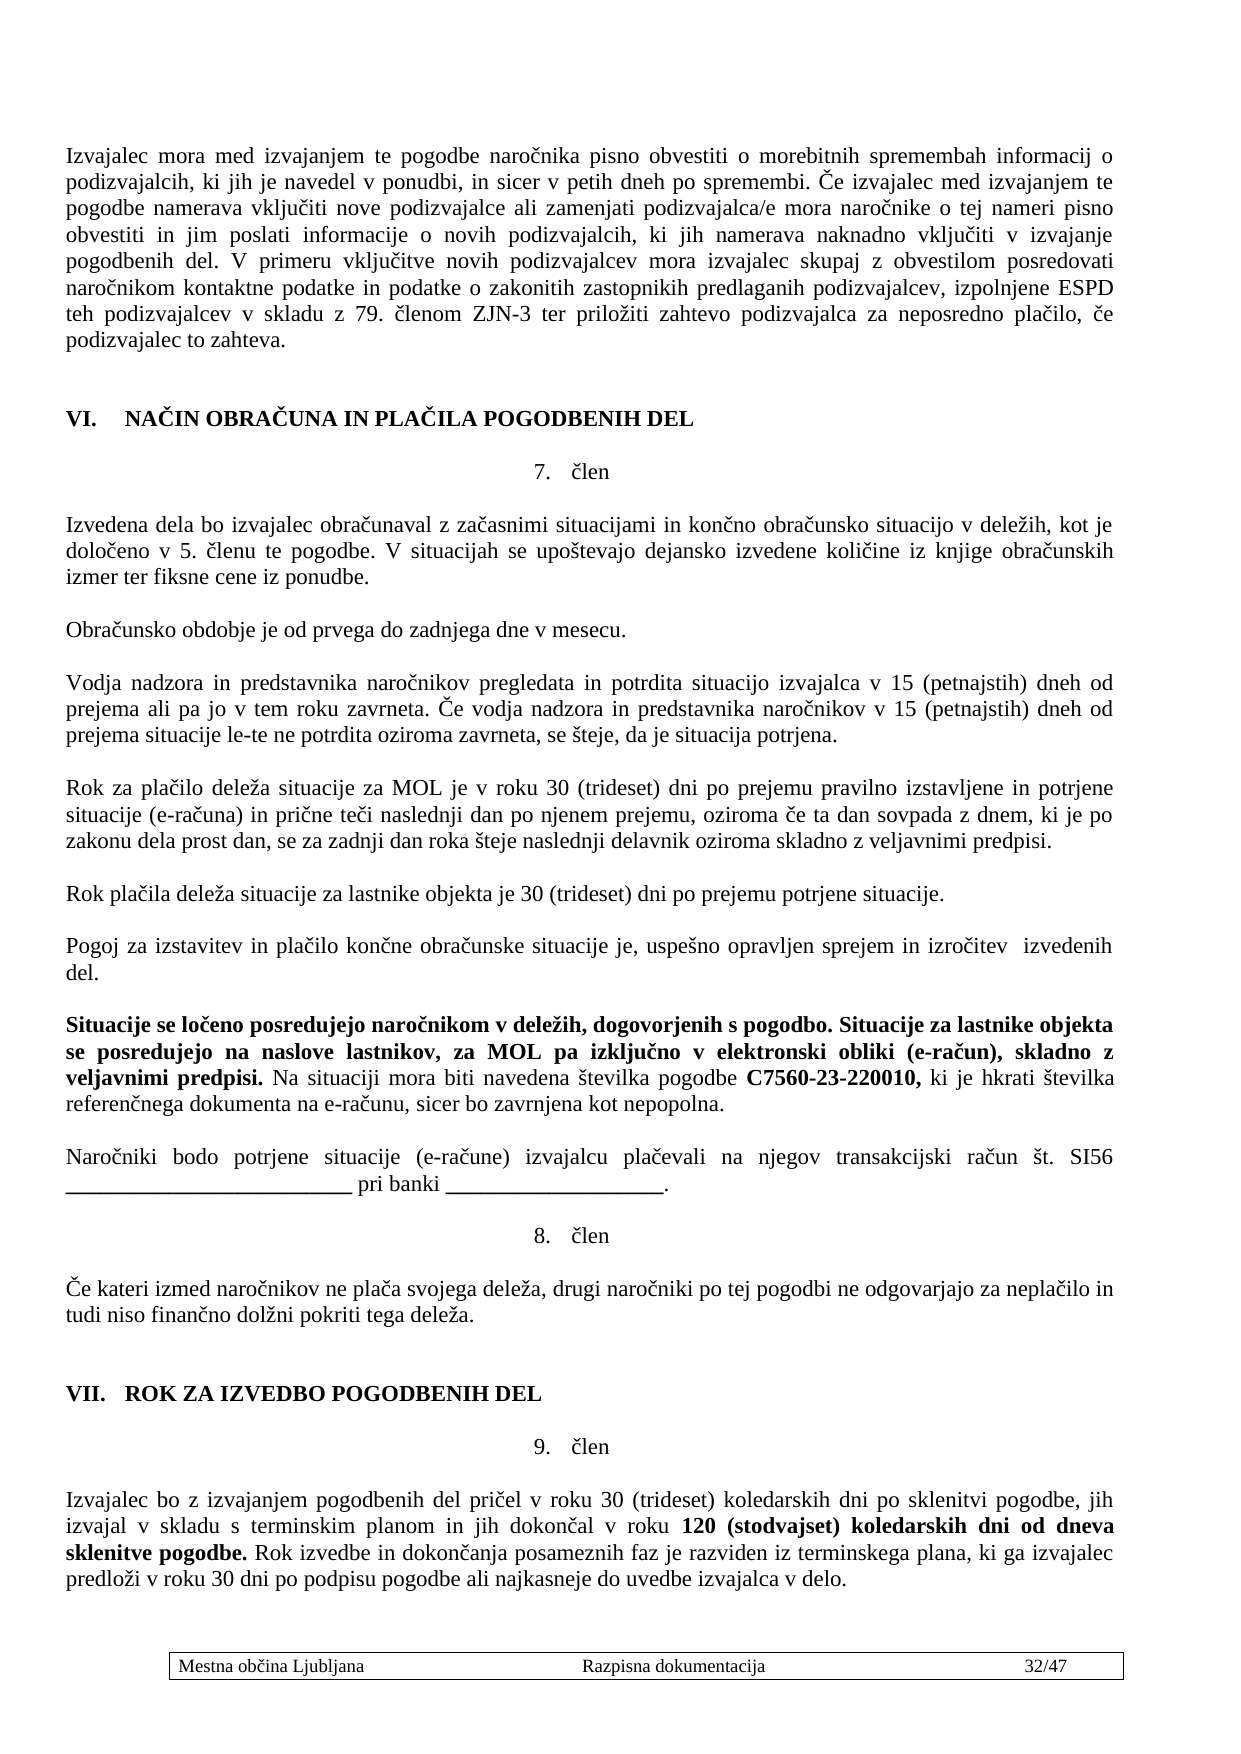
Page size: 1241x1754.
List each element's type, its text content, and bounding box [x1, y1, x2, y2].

list Rok plačila deleža situacije za lastnike objekta je 30 (trideset) dni po prejemu potrjene situacije. [66, 880, 1115, 906]
subtitle NAČIN OBRAČUNA IN PLAČILA POGODBENIH DEL [66, 405, 1115, 432]
list člen [28, 1222, 1115, 1249]
list Situacije se ločeno posredujejo naročnikom v deležih, dogovorjenih s pogodbo. Situacije za lastnike objekta se posredujejo na naslove lastnikov, za MOL pa izključno v elektronski obliki (e-račun), skladno z veljavnimi predpisi. Na situaciji mora biti navedena številka pogodbe C7560-23-220010, ki je hkrati številka referenčnega dokumenta na e-računu, sicer bo zavrnjena kot nepopolna. [66, 1011, 1115, 1117]
list Rok za plačilo deleža situacije za MOL je v roku 30 (trideset) dni po prejemu pravilno izstavljene in potrjene situacije (e-računa) in prične teči naslednji dan po njenem prejemu, oziroma če ta dan sovpada z dnem, ki je po zakonu dela prost dan, se za zadnji dan roka šteje naslednji delavnik oziroma skladno z veljavnimi predpisi. [66, 774, 1115, 853]
list Izvedena dela bo izvajalec obračunaval z začasnimi situacijami in končno obračunsko situacijo v deležih, kot je določeno v 5. členu te pogodbe. V situacijah se upoštevajo dejansko izvedene količine iz knjige obračunskih izmer ter fiksne cene iz ponudbe. [66, 511, 1115, 590]
list Obračunsko obdobje je od prvega do zadnjega dne v mesecu. [66, 616, 1115, 642]
text Naročniki bodo potrjene situacije (e-račune) izvajalcu plačevali na njegov transakcijski račun št. SI56 _________________________ pri banki ___________________. [66, 1143, 1115, 1196]
text Če kateri izmed naročnikov ne plača svojega deleža, drugi naročniki po tej pogodbi ne odgovarjajo za neplačilo in tudi niso finančno dolžni pokriti tega deleža. [66, 1275, 1115, 1328]
list Pogoj za izstavitev in plačilo končne obračunske situacije je, uspešno opravljen sprejem in izročitev izvedenih del. [66, 932, 1115, 985]
text Izvajalec mora med izvajanjem te pogodbe naročnika pisno obvestiti o morebitnih spremembah informacij o podizvajalcih, ki jih je navedel v ponudbi, in sicer v petih dneh po spremembi. Če izvajalec med izvajanjem te pogodbe namerava vključiti nove podizvajalce ali zamenjati podizvajalca/e mora naročnike o tej nameri pisno obvestiti in jim poslati informacije o novih podizvajalcih, ki jih namerava naknadno vključiti v izvajanje pogodbenih del. V primeru vključitve novih podizvajalcev mora izvajalec skupaj z obvestilom posredovati naročnikom kontaktne podatke in podatke o zakonitih zastopnikih predlaganih podizvajalcev, izpolnjene ESPD teh podizvajalcev v skladu z 79. členom ZJN-3 ter priložiti zahtevo podizvajalca za neposredno plačilo, če podizvajalec to zahteva. [66, 142, 1115, 353]
list člen [28, 1433, 1115, 1459]
subtitle ROK ZA IZVEDBO POGODBENIH DEL [66, 1380, 1115, 1407]
text Izvajalec bo z izvajanjem pogodbenih del pričel v roku 30 (trideset) koledarskih dni po sklenitvi pogodbe, jih izvajal v skladu s terminskim planom in jih dokončal v roku 120 (stodvajset) koledarskih dni od dneva sklenitve pogodbe. Rok izvedbe in dokončanja posameznih faz je razviden iz terminskega plana, ki ga izvajalec predloži v roku 30 dni po podpisu pogodbe ali najkasneje do uvedbe izvajalca v delo. [66, 1486, 1115, 1591]
list člen [28, 458, 1115, 484]
list Vodja nadzora in predstavnika naročnikov pregledata in potrdita situacijo izvajalca v 15 (petnajstih) dneh od prejema ali pa jo v tem roku zavrneta. Če vodja nadzora in predstavnika naročnikov v 15 (petnajstih) dneh od prejema situacije le-te ne potrdita oziroma zavrneta, se šteje, da je situacija potrjena. [66, 669, 1115, 748]
